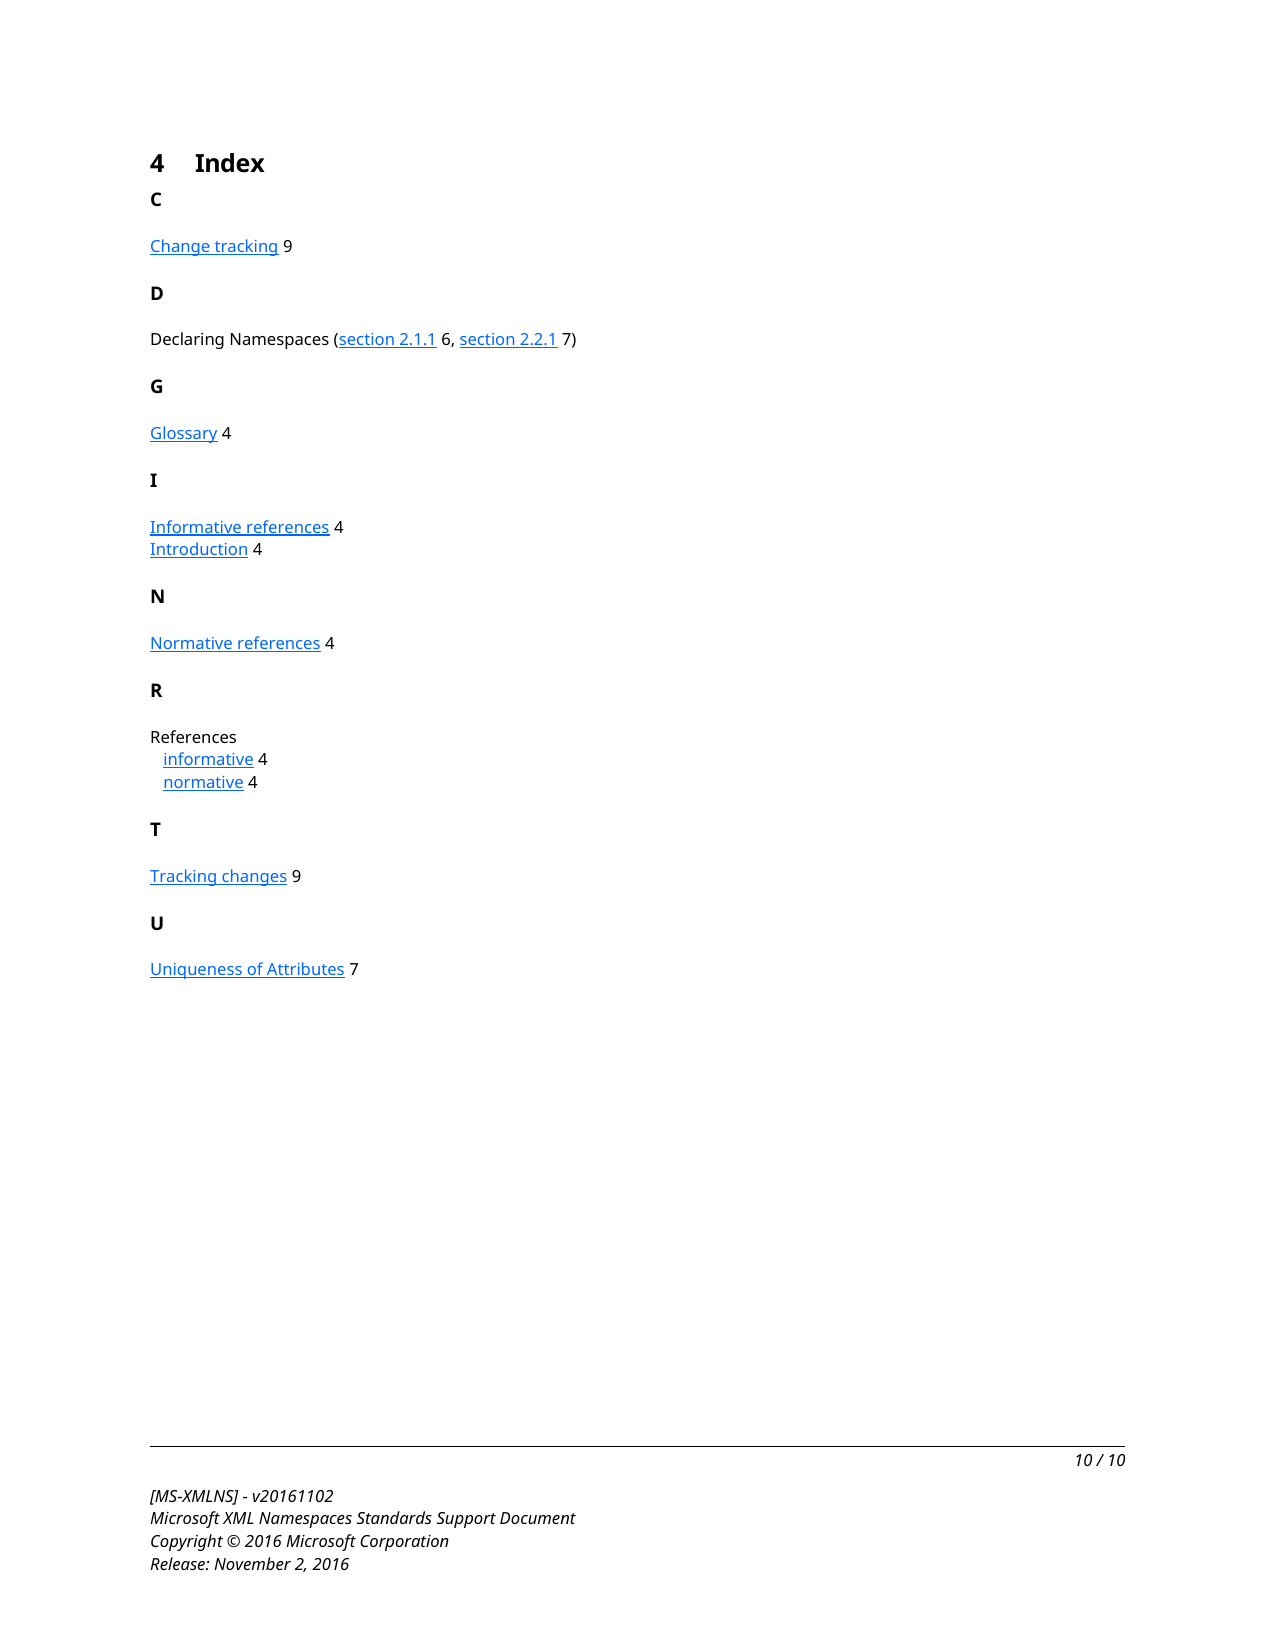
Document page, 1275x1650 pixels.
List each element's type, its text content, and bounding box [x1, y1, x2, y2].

text Normative references 4 [150, 632, 600, 654]
text C [150, 186, 600, 212]
text I [150, 467, 600, 493]
text U [150, 910, 600, 935]
text Glossary 4 [150, 422, 600, 444]
text Change tracking 9 [150, 234, 600, 257]
text Introduction 4 [150, 538, 600, 561]
text Tracking changes 9 [150, 864, 600, 887]
text informative 4 [150, 748, 600, 771]
text References [150, 725, 600, 748]
text Informative references 4 [150, 515, 600, 538]
text G [150, 373, 600, 399]
subtitle Index [150, 146, 1125, 180]
text D [150, 280, 600, 305]
text normative 4 [150, 771, 600, 793]
text Uniqueness of Attributes 7 [150, 958, 600, 981]
text T [150, 816, 600, 842]
text R [150, 677, 600, 703]
text Declaring Namespaces (section 2.1.1 6, section 2.2.1 7) [150, 328, 600, 351]
text N [150, 583, 600, 609]
